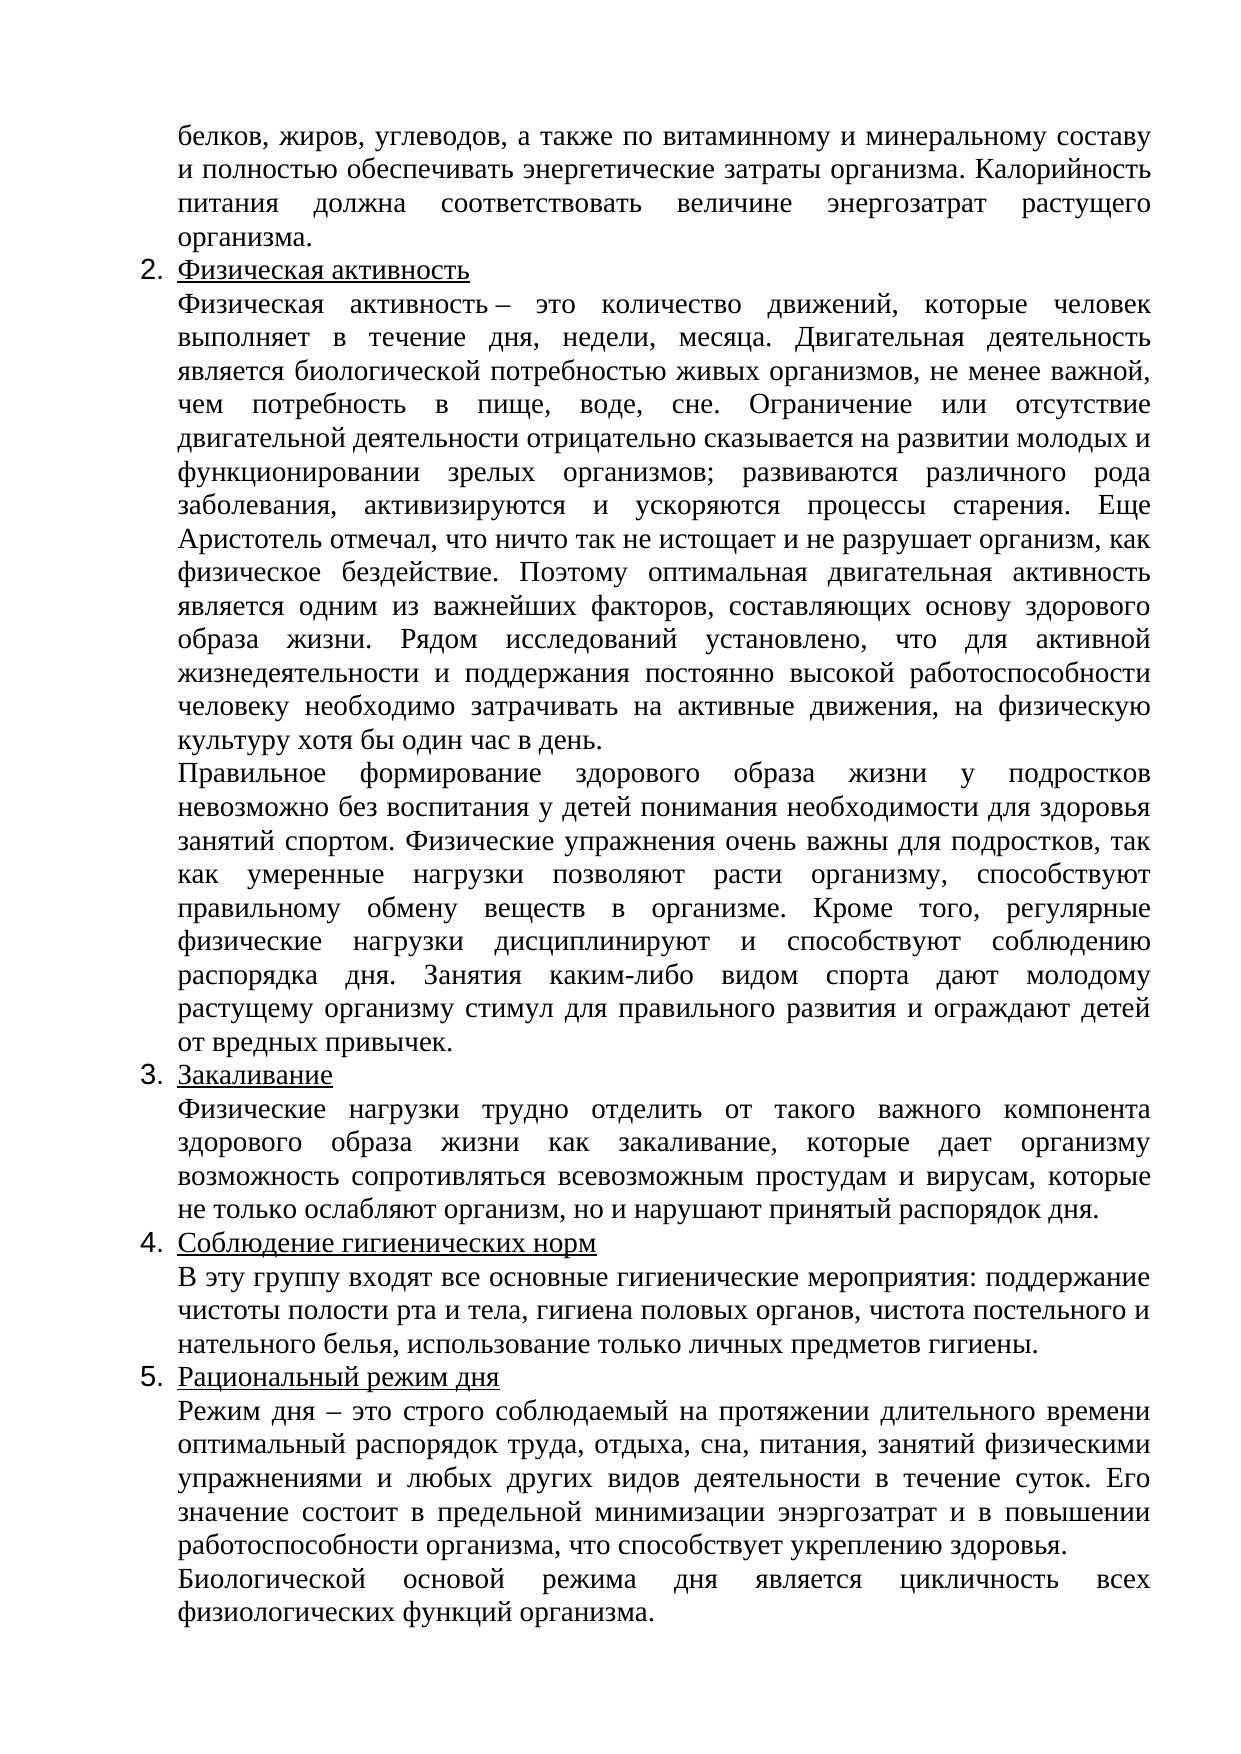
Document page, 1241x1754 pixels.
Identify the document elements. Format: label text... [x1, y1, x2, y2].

text Биологической основой режима дня является цикличность всех физиологических функций организма. [177, 1561, 1152, 1628]
list Соблюдение гигиенических норм [140, 1225, 1152, 1259]
list Рациональный режим дня [140, 1359, 1152, 1393]
text Физическая активность – это количество движений, которые человек выполняет в течение дня, недели, месяца. Двигательная деятельность является биологической потребностью живых организмов, не менее важной, чем потребность в пище, воде, сне. Ограничение или отсутствие двигательной деятельности отрицательно сказывается на развитии молодых и функционировании зрелых организмов; развиваются различного рода заболевания, активизируются и ускоряются процессы старения. Еще Аристотель отмечал, что ничто так не истощает и не разрушает организм, как физическое бездействие. Поэтому оптимальная двигательная активность является одним из важнейших факторов, составляющих основу здорового образа жизни. Рядом исследований установлено, что для активной жизнедеятельности и поддержания постоянно высокой работоспособности человеку необходимо затрачивать на активные движения, на физическую культуру хотя бы один час в день. [177, 286, 1152, 756]
text В эту группу входят все основные гигиенические мероприятия: поддержание чистоты полости рта и тела, гигиена половых органов, чистота постельного и нательного белья, использование только личных предметов гигиены. [177, 1259, 1152, 1359]
list Закаливание [140, 1057, 1152, 1091]
text Режим дня – это строго соблюдаемый на протяжении длительного времени оптимальный распорядок труда, отдыха, сна, питания, занятий физическими упражнениями и любых других видов деятельности в течение суток. Его значение состоит в предельной минимизации энэргозатрат и в повышении работоспособности организма, что способствует укреплению здоровья. [177, 1393, 1152, 1561]
text Правильное формирование здорового образа жизни у подростков невозможно без воспитания у детей понимания необходимости для здоровья занятий спортом. Физические упражнения очень важны для подростков, так как умеренные нагрузки позволяют расти организму, способствуют правильному обмену веществ в организме. Кроме того, регулярные физические нагрузки дисциплинируют и способствуют соблюдению распорядка дня. Занятия каким-либо видом спорта дают молодому растущему организму стимул для правильного развития и ограждают детей от вредных привычек. [177, 756, 1152, 1057]
list Физическая активность [140, 252, 1152, 286]
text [177, 118, 1152, 252]
text Физические нагрузки трудно отделить от такого важного компонента здорового образа жизни как закаливание, которые дает организму возможность сопротивляться всевозможным простудам и вирусам, которые не только ослабляют организм, но и нарушают принятый распорядок дня. [177, 1091, 1152, 1225]
